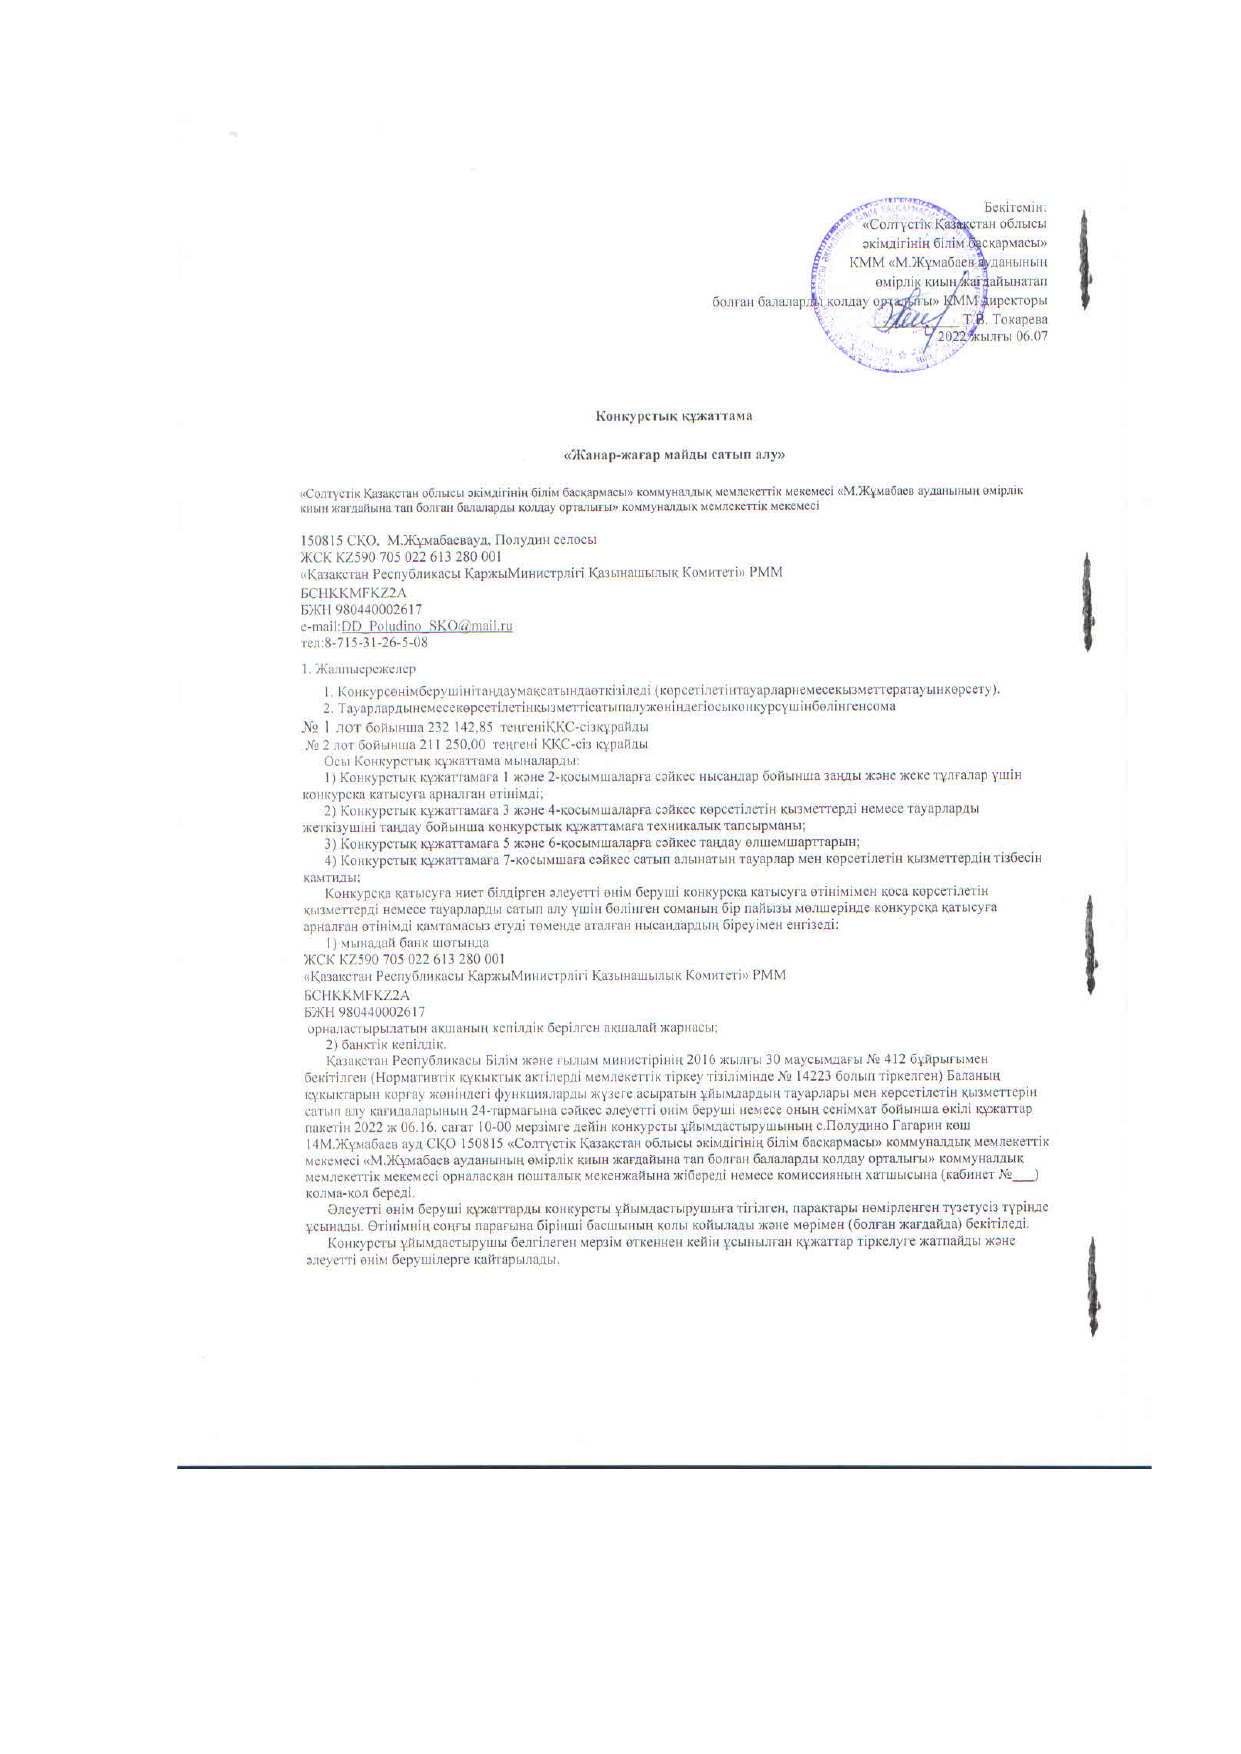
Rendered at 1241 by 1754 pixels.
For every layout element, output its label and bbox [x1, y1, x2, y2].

picture [177, 118, 1152, 1469]
